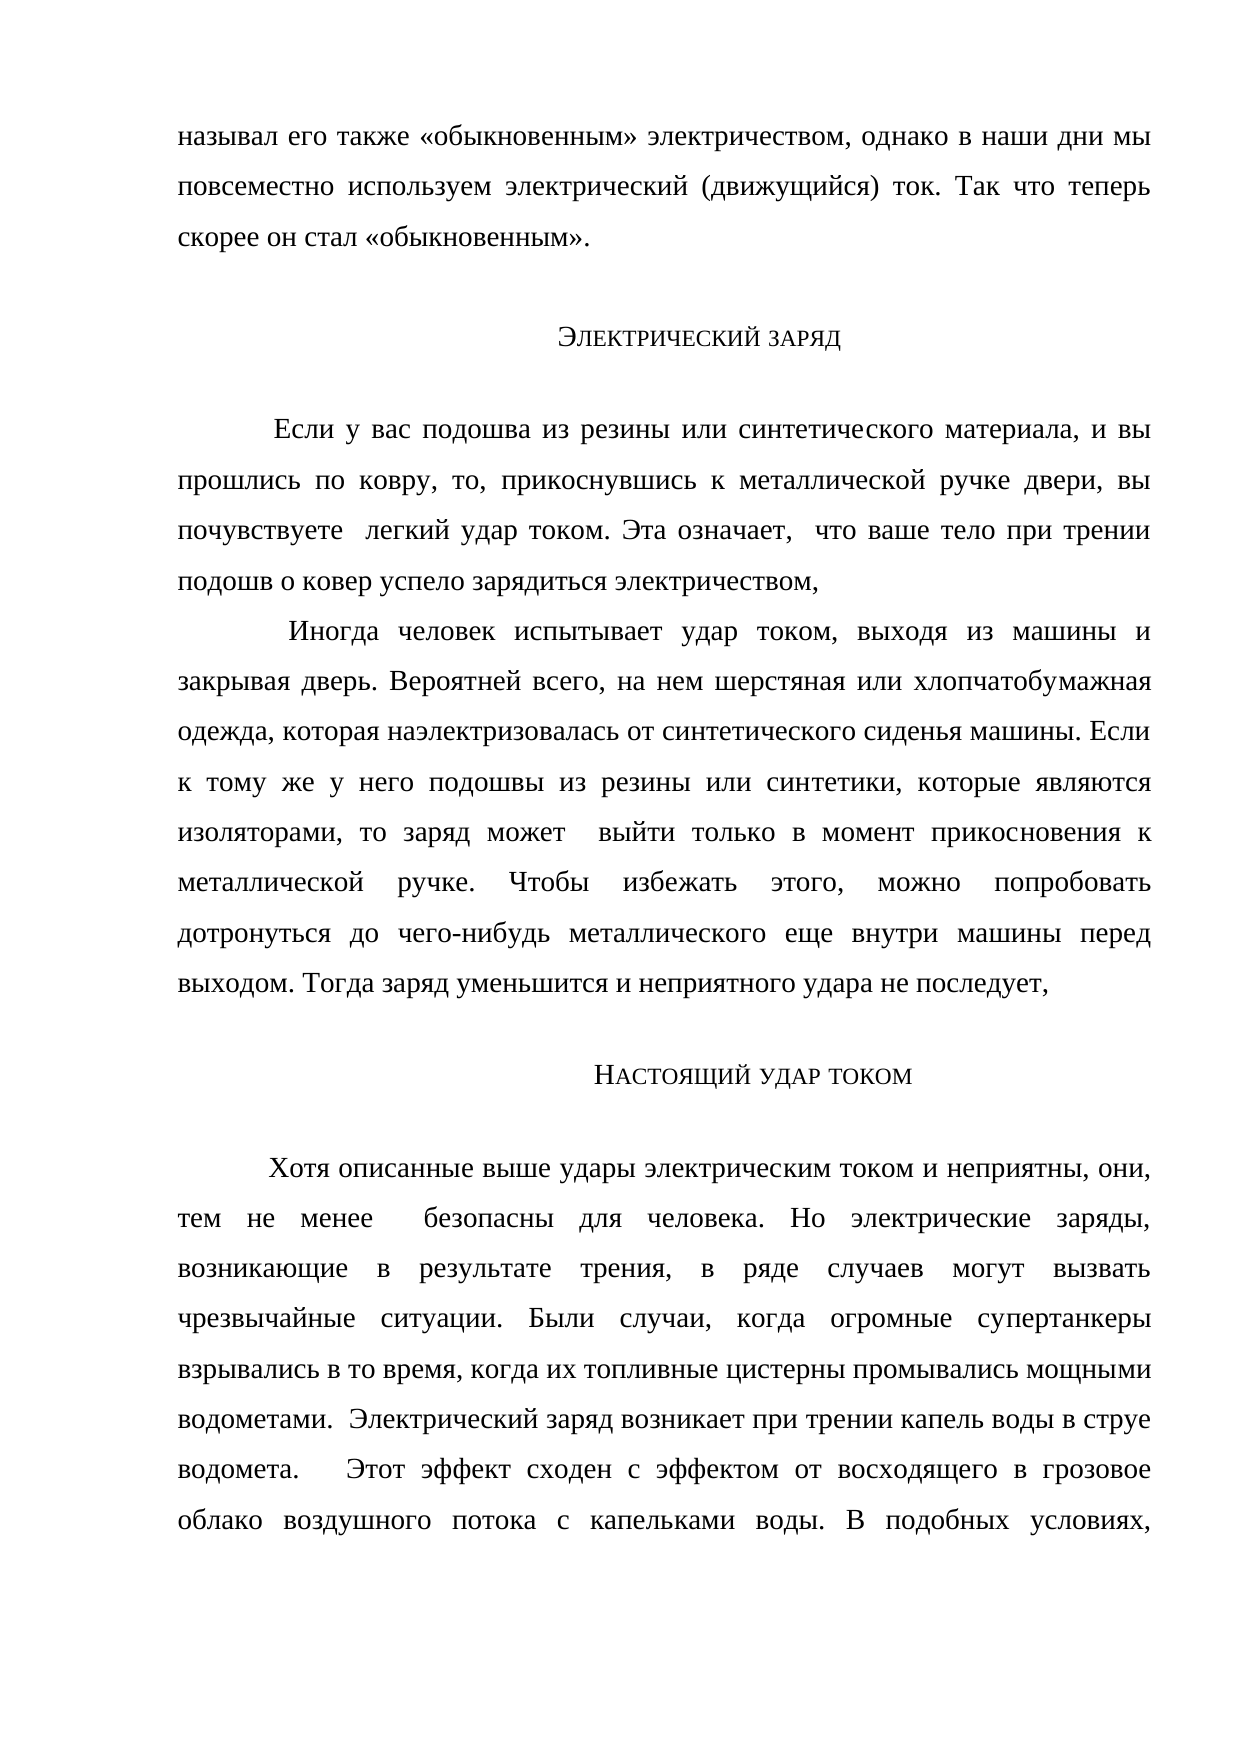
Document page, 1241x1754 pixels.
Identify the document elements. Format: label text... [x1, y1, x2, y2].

text Если у вас подошва из резины или синтетического материала, и вы прошлись по ковру, то, прикоснувшись к металлической ручке двери, вы почувствуете легкий удар током. Эта означает, что ваше тело при трении подошв о ковер успело зарядиться электричеством, [177, 412, 1152, 596]
text Иногда человек испытывает удар током, выходя из машины и закрывая дверь. Вероятней всего, на нем шерстяная или хлопчатобумажная одежда, которая наэлектризовалась от синтетического сиденья машины. Если к тому же у него подошвы из резины или синтетики, которые являются изоляторами, то заряд может выйти только в момент прикосновения к металлической ручке. Чтобы избежать этого, можно попробовать дотронуться до чего-нибудь металлического еще внутри машины перед выходом. Тогда заряд уменьшится и неприятного удара не последует, [177, 613, 1152, 999]
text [177, 1150, 1152, 1535]
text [177, 118, 1152, 252]
text Настоящий удар током [177, 1057, 1152, 1091]
text Электрический заряд [177, 319, 1152, 353]
